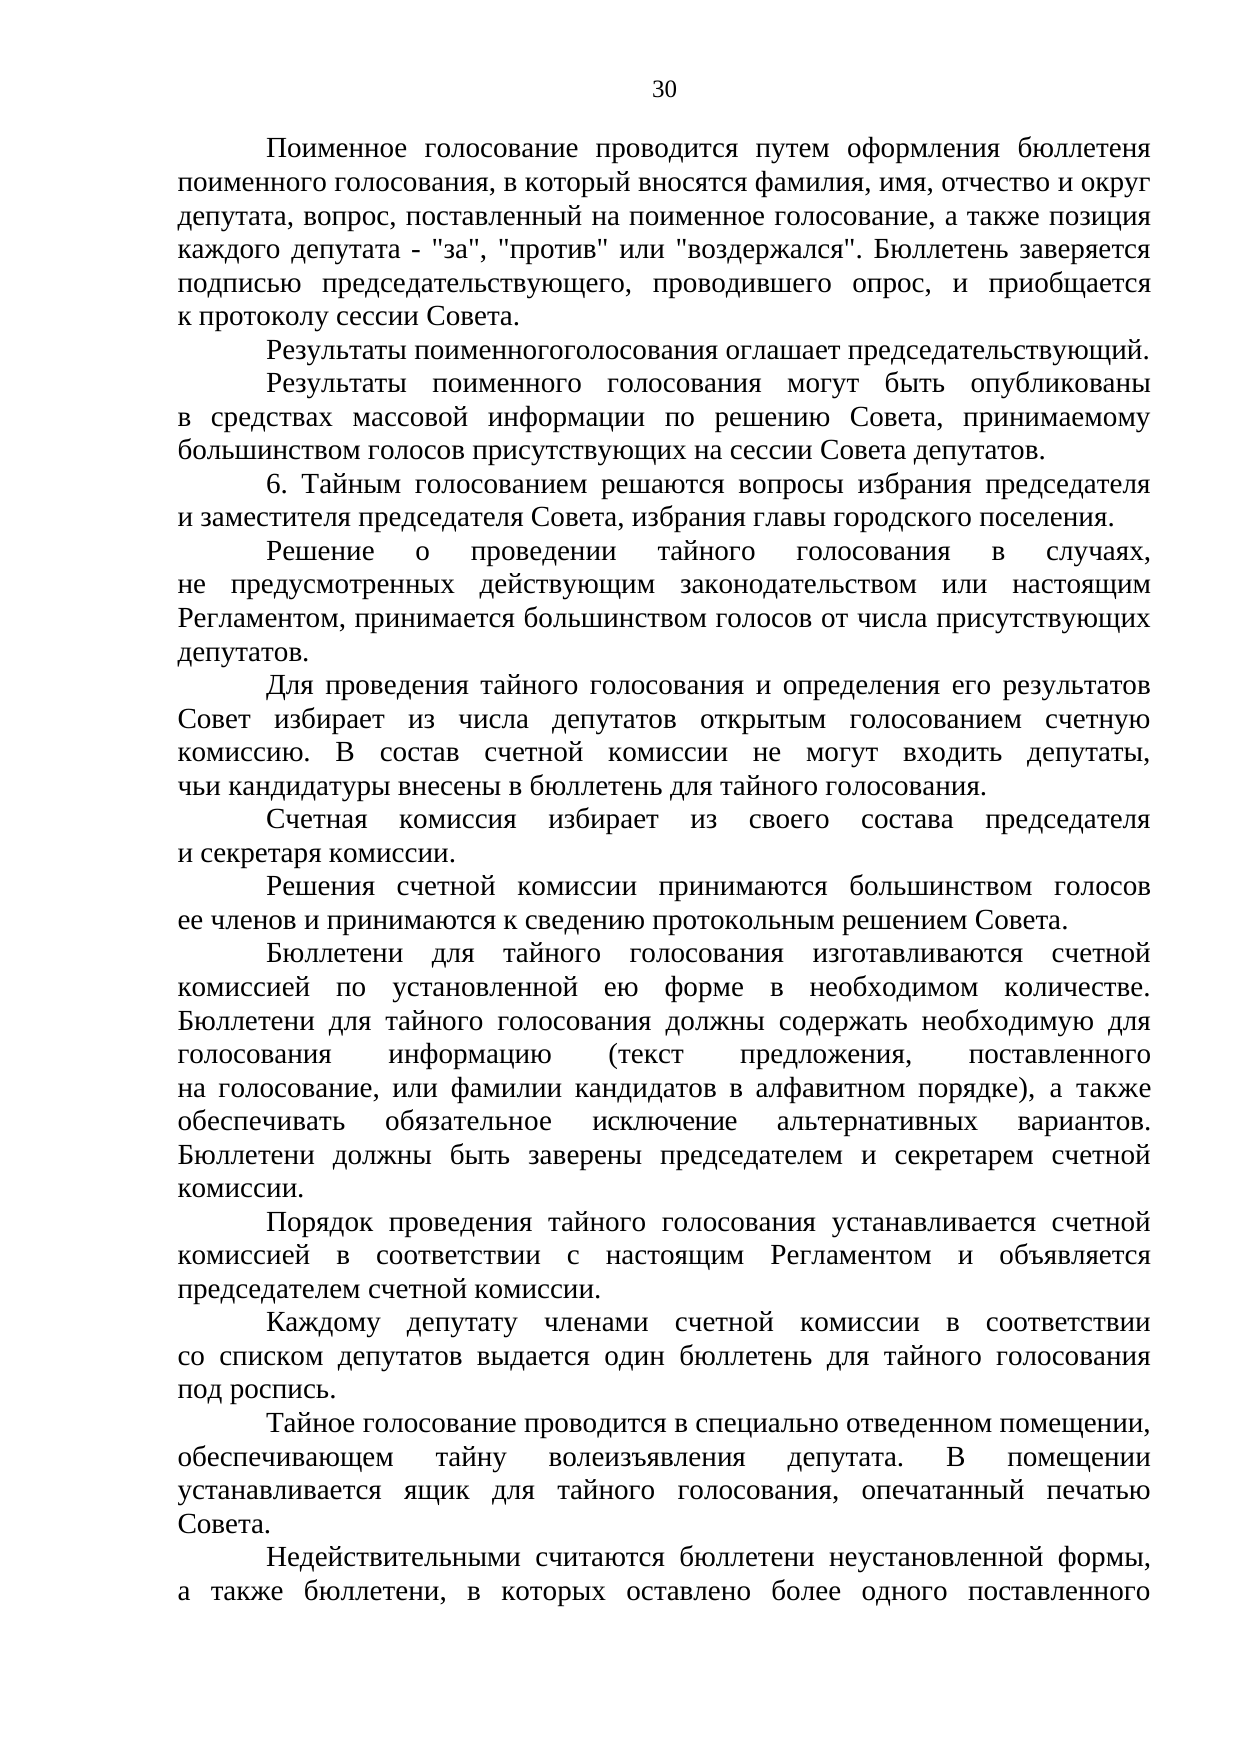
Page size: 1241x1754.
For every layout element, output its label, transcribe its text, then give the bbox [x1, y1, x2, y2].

text Бюллетени для тайного голосования изготавливаются счетной комиссией по установленной ею форме в необходимом количестве. Бюллетени для тайного голосования должны содержать необходимую для голосования информацию (текст предложения, поставленного на голосование, или фамилии кандидатов в алфавитном порядке), а также обеспечивать обязательное исключение альтернативных вариантов. Бюллетени должны быть заверены председателем и секретарем счетной комиссии. [177, 936, 1152, 1204]
text Каждому депутату членами счетной комиссии в соответствии со списком депутатов выдается один бюллетень для тайного голосования под роспись. [177, 1304, 1152, 1405]
text Результаты поименногоголосования оглашает председательствующий. [177, 332, 1152, 365]
text 6. Тайным голосованием решаются вопросы избрания председателя и заместителя председателя Совета, избрания главы городского поселения. [177, 466, 1152, 533]
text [177, 1539, 1152, 1606]
text Поименное голосование проводится путем оформления бюллетеня поименного голосования, в который вносятся фамилия, имя, отчество и округ депутата, вопрос, поставленный на поименное голосование, а также позиция каждого депутата - "за", "против" или "воздержался". Бюллетень заверяется подписью председательствующего, проводившего опрос, и приобщается к протоколу сессии Совета. [177, 131, 1152, 332]
text Решения счетной комиссии принимаются большинством голосов ее членов и принимаются к сведению протокольным решением Совета. [177, 868, 1152, 936]
text Результаты поименного голосования могут быть опубликованы в средствах массовой информации по решению Совета, принимаемому большинством голосов присутствующих на сессии Совета депутатов. [177, 365, 1152, 466]
text Тайное голосование проводится в специально отведенном помещении, обеспечивающем тайну волеизъявления депутата. В помещении устанавливается ящик для тайного голосования, опечатанный печатью Совета. [177, 1405, 1152, 1539]
text Для проведения тайного голосования и определения его результатов Совет избирает из числа депутатов открытым голосованием счетную комиссию. В состав счетной комиссии не могут входить депутаты, чьи кандидатуры внесены в бюллетень для тайного голосования. [177, 667, 1152, 801]
text Решение о проведении тайного голосования в случаях, не предусмотренных действующим законодательством или настоящим Регламентом, принимается большинством голосов от числа присутствующих депутатов. [177, 533, 1152, 667]
text Порядок проведения тайного голосования устанавливается счетной комиссией в соответствии с настоящим Регламентом и объявляется председателем счетной комиссии. [177, 1204, 1152, 1304]
text Счетная комиссия избирает из своего состава председателя и секретаря комиссии. [177, 801, 1152, 868]
